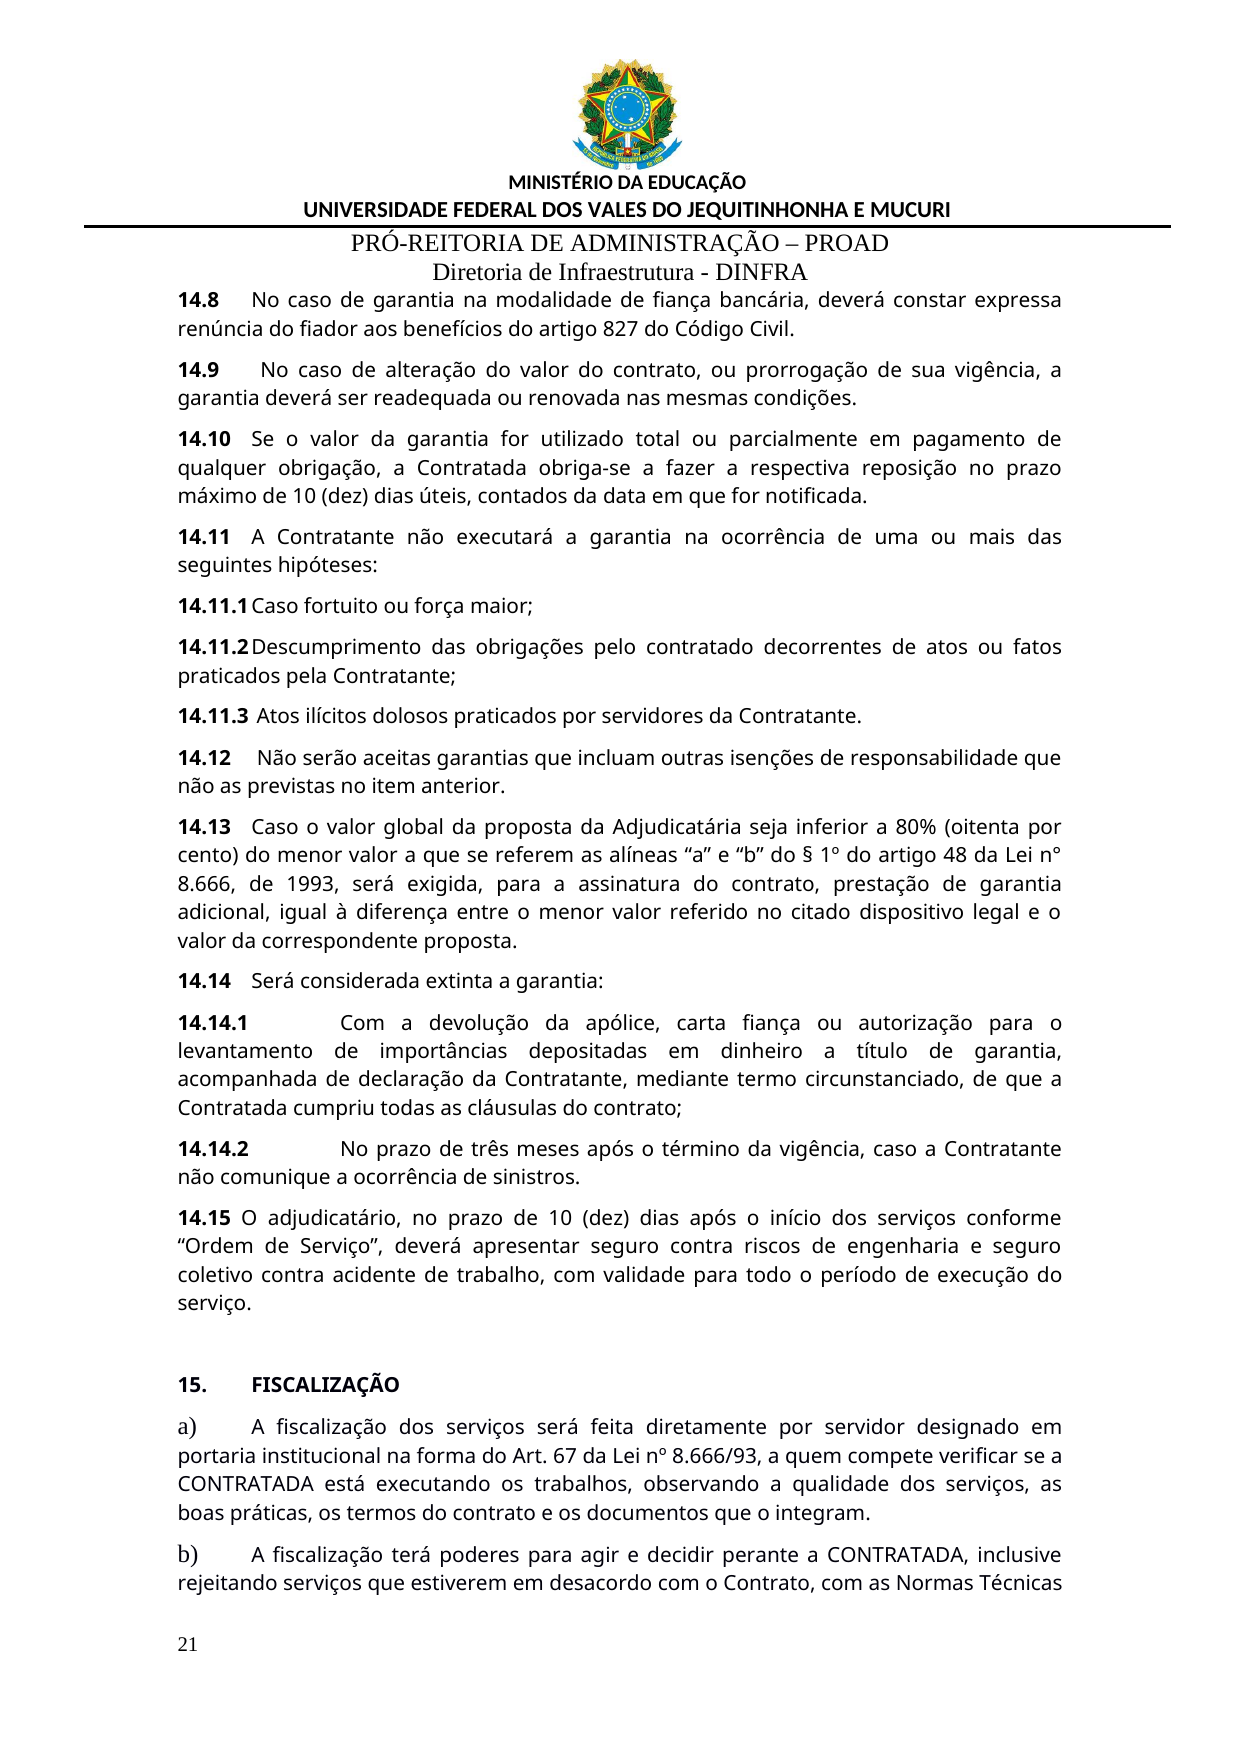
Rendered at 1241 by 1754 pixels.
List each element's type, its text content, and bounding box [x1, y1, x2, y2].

list Não serão aceitas garantias que incluam outras isenções de responsabilidade que não as previstas no item anterior. [177, 743, 1063, 799]
list FISCALIZAÇÃO [177, 1370, 1063, 1399]
list Atos ilícitos dolosos praticados por servidores da Contratante. [177, 702, 1063, 730]
list Caso o valor global da proposta da Adjudicatária seja inferior a 80% (oitenta por cento) do menor valor a que se referem as alíneas “a” e “b” do § 1º do artigo 48 da Lei n° 8.666, de 1993, será exigida, para a assinatura do contrato, prestação de garantia adicional, igual à diferença entre o menor valor referido no citado dispositivo legal e o valor da correspondente proposta. [177, 812, 1063, 954]
list Será considerada extinta a garantia: [177, 967, 1063, 995]
list A Contratante não executará a garantia na ocorrência de uma ou mais das seguintes hipóteses: [177, 522, 1063, 579]
list Caso fortuito ou força maior; [177, 591, 1063, 620]
list No prazo de três meses após o término da vigência, caso a Contratante não comunique a ocorrência de sinistros. [177, 1134, 1063, 1191]
list A fiscalização dos serviços será feita diretamente por servidor designado em portaria institucional na forma do Art. 67 da Lei nº 8.666/93, a quem compete verificar se a CONTRATADA está executando os trabalhos, observando a qualidade dos serviços, as boas práticas, os termos do contrato e os documentos que o integram. [177, 1411, 1063, 1526]
list Descumprimento das obrigações pelo contratado decorrentes de atos ou fatos praticados pela Contratante; [177, 632, 1063, 689]
list No caso de garantia na modalidade de fiança bancária, deverá constar expressa renúncia do fiador aos benefícios do artigo 827 do Código Civil. [177, 285, 1063, 342]
list Com a devolução da apólice, carta fiança ou autorização para o levantamento de importâncias depositadas em dinheiro a título de garantia, acompanhada de declaração da Contratante, mediante termo circunstanciado, de que a Contratada cumpriu todas as cláusulas do contrato; [177, 1008, 1063, 1121]
picture [572, 59, 683, 170]
list Se o valor da garantia for utilizado total ou parcialmente em pagamento de qualquer obrigação, a Contratada obriga-se a fazer a respectiva reposição no prazo máximo de 10 (dez) dias úteis, contados da data em que for notificada. [177, 424, 1063, 509]
list No caso de alteração do valor do contrato, ou prorrogação de sua vigência, a garantia deverá ser readequada ou renovada nas mesmas condições. [177, 355, 1063, 412]
text 14.15 O adjudicatário, no prazo de 10 (dez) dias após o início dos serviços conforme “Ordem de Serviço”, deverá apresentar seguro contra riscos de engenharia e seguro coletivo contra acidente de trabalho, com validade para todo o período de execução do serviço. [177, 1203, 1063, 1317]
